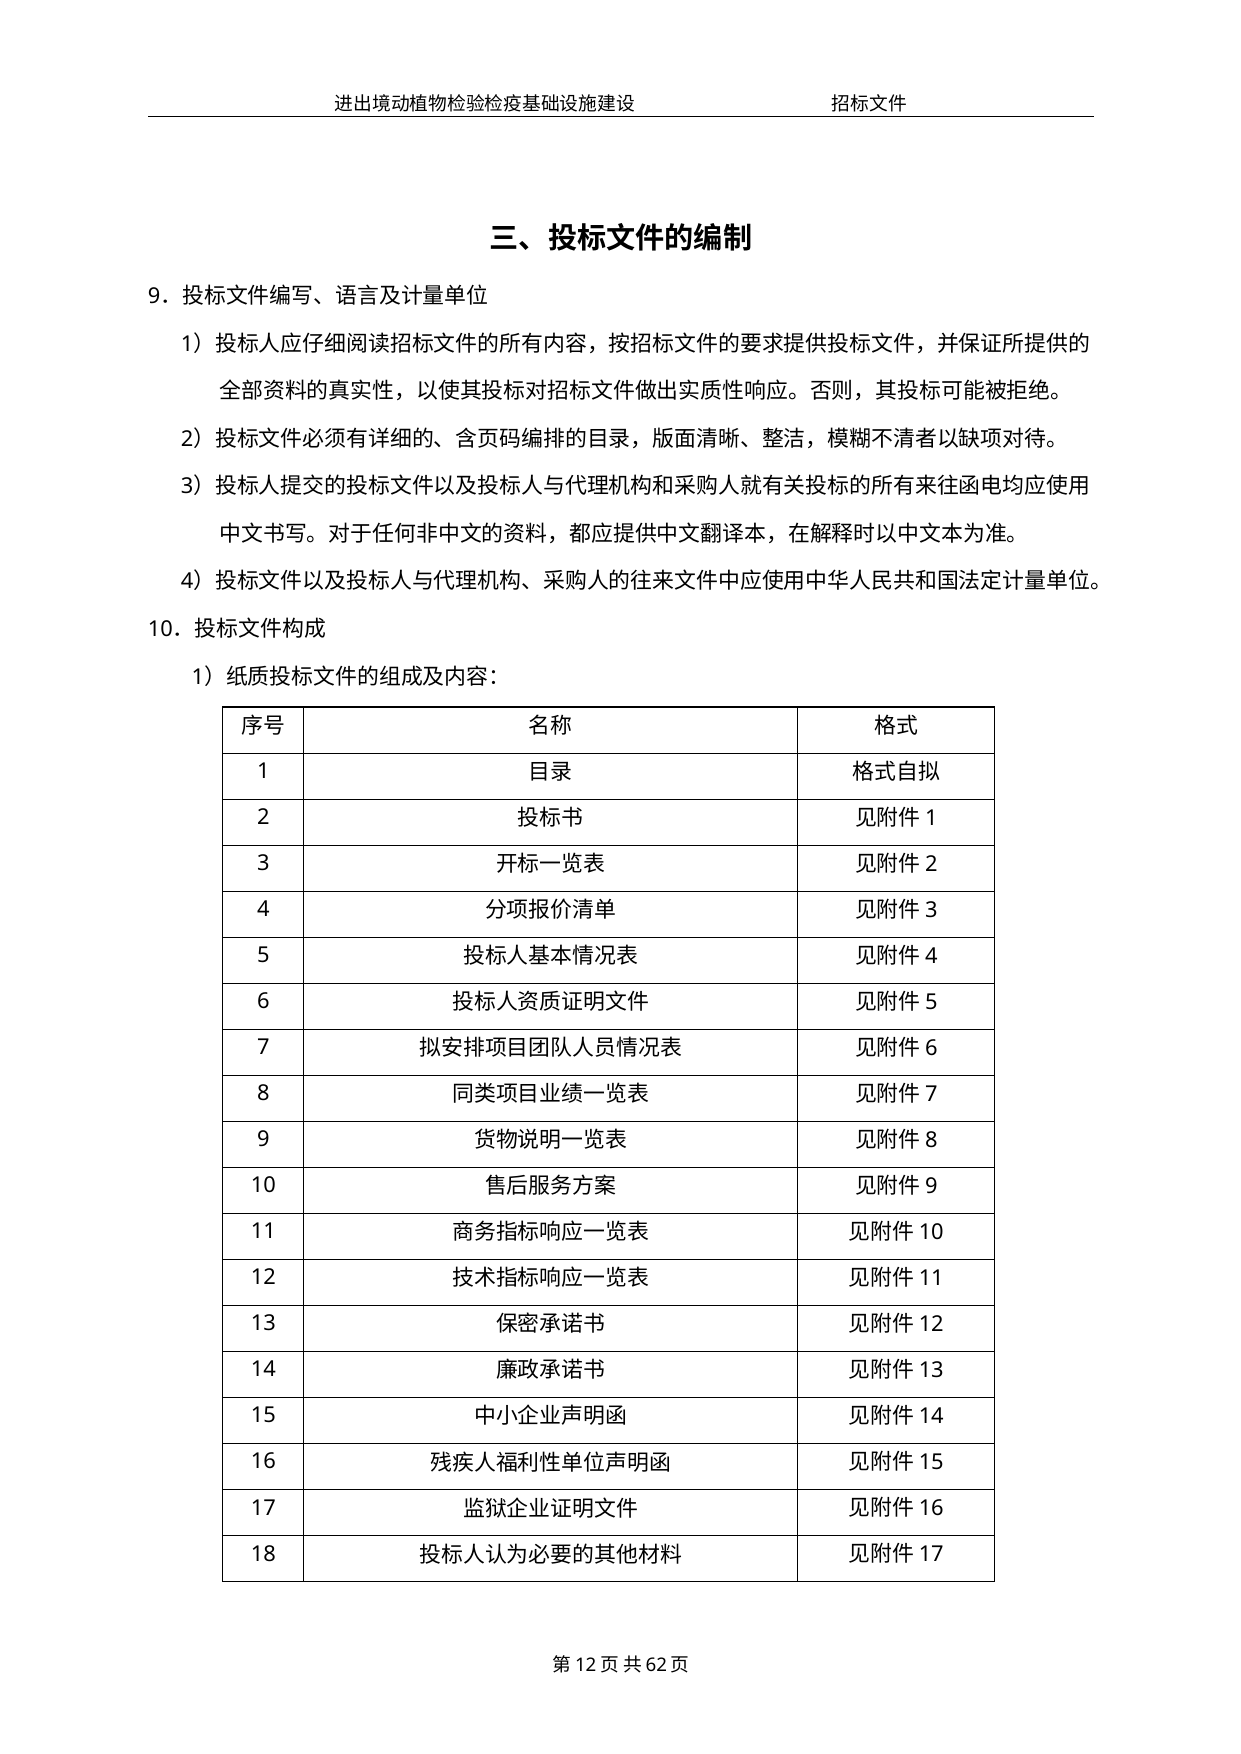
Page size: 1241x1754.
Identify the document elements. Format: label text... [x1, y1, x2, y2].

table_cell 技术指标响应一览表 [304, 1260, 797, 1305]
table_cell 见附件3 [798, 892, 994, 937]
table_cell 见附件6 [798, 1030, 994, 1075]
text 4）投标文件以及投标人与代理机构、采购人的往来文件中应使用中华人民共和国法定计量单位。 [181, 563, 1094, 595]
table_cell 10 [223, 1168, 303, 1213]
table_cell 见附件12 [798, 1306, 994, 1351]
table_cell 见附件9 [798, 1168, 994, 1213]
table_cell 4 [223, 892, 303, 937]
table_cell 12 [223, 1260, 303, 1305]
title 三、投标文件的编制 [148, 215, 1094, 257]
table_cell 见附件15 [798, 1444, 994, 1489]
table_header 序号 [223, 708, 303, 752]
table_cell 残疾人福利性单位声明函 [304, 1444, 797, 1489]
table_cell 2 [223, 800, 303, 844]
text 2）投标文件必须有详细的、含页码编排的目录，版面清晰、整洁，模糊不清者以缺项对待。 [181, 421, 1094, 453]
table_cell 见附件4 [798, 938, 994, 983]
table_cell 见附件8 [798, 1122, 994, 1167]
table_cell 见附件1 [798, 800, 994, 844]
text 1）纸质投标文件的组成及内容： [148, 659, 1094, 691]
table_cell 投标人认为必要的其他材料 [304, 1536, 797, 1581]
table_cell 见附件11 [798, 1260, 994, 1305]
table_cell 见附件13 [798, 1352, 994, 1397]
table_cell 投标书 [304, 800, 797, 844]
table_cell 见附件5 [798, 984, 994, 1029]
table_cell 13 [223, 1306, 303, 1351]
table_cell 分项报价清单 [304, 892, 797, 937]
table_cell 6 [223, 984, 303, 1029]
table_cell 17 [223, 1490, 303, 1535]
table_cell 投标人资质证明文件 [304, 984, 797, 1029]
table_cell 格式自拟 [798, 754, 994, 798]
table_cell 16 [223, 1444, 303, 1489]
table_cell 售后服务方案 [304, 1168, 797, 1213]
table_cell 11 [223, 1214, 303, 1259]
table_cell 15 [223, 1398, 303, 1443]
table_cell 商务指标响应一览表 [304, 1214, 797, 1259]
table_header 格式 [798, 708, 994, 752]
table_cell 目录 [304, 754, 797, 798]
table_cell 开标一览表 [304, 846, 797, 891]
table_cell 7 [223, 1030, 303, 1075]
table_header 名称 [304, 708, 797, 752]
table_cell 见附件14 [798, 1398, 994, 1443]
table_cell 18 [223, 1536, 303, 1581]
table_cell 见附件2 [798, 846, 994, 891]
table_cell 5 [223, 938, 303, 983]
table_cell 1 [223, 754, 303, 798]
table_cell 同类项目业绩一览表 [304, 1076, 797, 1121]
subtitle 9．投标文件编写、语言及计量单位 [148, 278, 1094, 310]
table_cell 见附件10 [798, 1214, 994, 1259]
table_cell 中小企业声明函 [304, 1398, 797, 1443]
table_cell 投标人基本情况表 [304, 938, 797, 983]
table_cell 廉政承诺书 [304, 1352, 797, 1397]
table_cell 3 [223, 846, 303, 891]
table_cell 见附件16 [798, 1490, 994, 1535]
table_cell 拟安排项目团队人员情况表 [304, 1030, 797, 1075]
table_cell 14 [223, 1352, 303, 1397]
table_cell 见附件7 [798, 1076, 994, 1121]
table_cell 货物说明一览表 [304, 1122, 797, 1167]
text 1）投标人应仔细阅读招标文件的所有内容，按招标文件的要求提供投标文件，并保证所提供的全部资料的真实性，以使其投标对招标文件做出实质性响应。否则，其投标可能被拒绝。 [181, 326, 1094, 405]
table_cell 监狱企业证明文件 [304, 1490, 797, 1535]
table_cell 保密承诺书 [304, 1306, 797, 1351]
subtitle 10．投标文件构成 [148, 611, 1094, 643]
table_cell 见附件17 [798, 1536, 994, 1581]
text 3）投标人提交的投标文件以及投标人与代理机构和采购人就有关投标的所有来往函电均应使用中文书写。对于任何非中文的资料，都应提供中文翻译本，在解释时以中文本为准。 [181, 468, 1094, 548]
table_cell 8 [223, 1076, 303, 1121]
table_cell 9 [223, 1122, 303, 1167]
